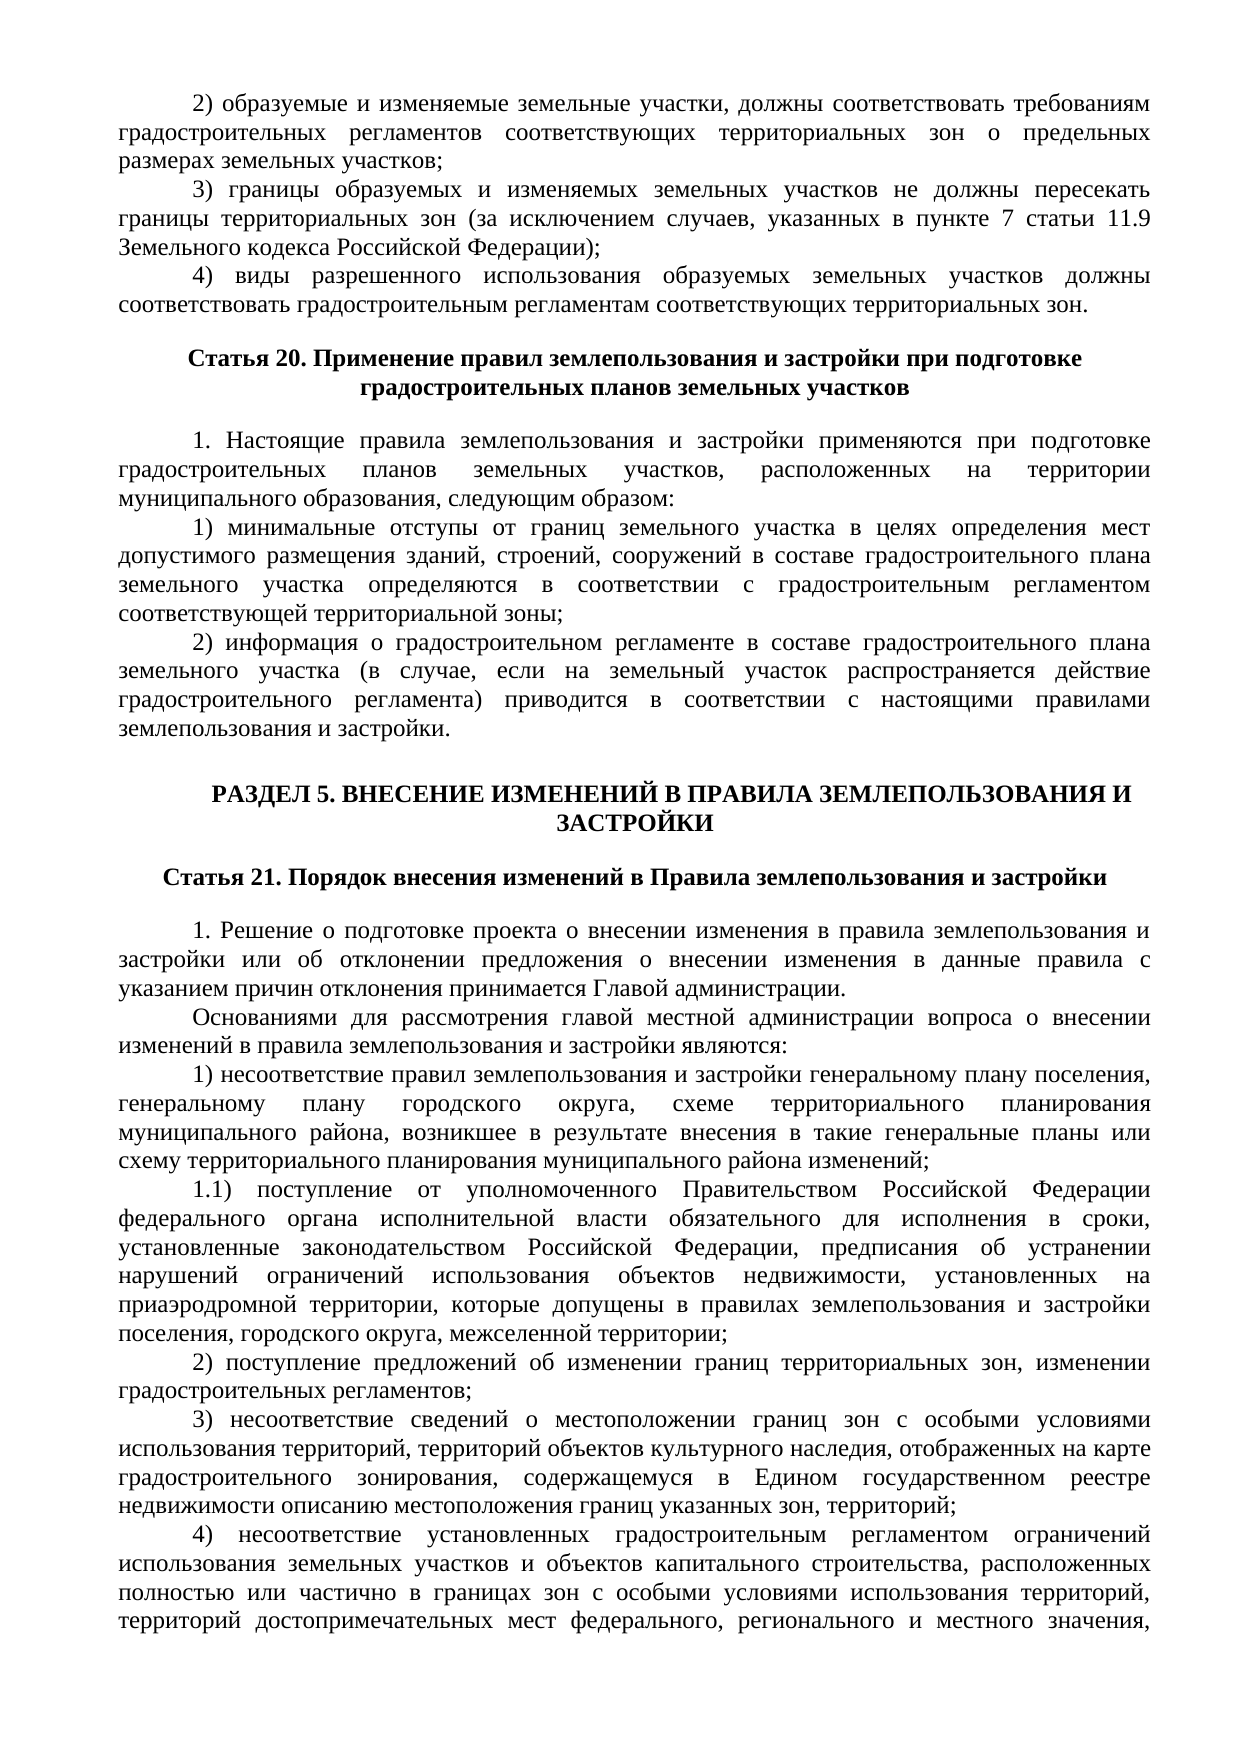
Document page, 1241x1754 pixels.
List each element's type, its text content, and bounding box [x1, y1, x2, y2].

text 1. Настоящие правила землепользования и застройки применяются при подготовке градостроительных планов земельных участков, расположенных на территории муниципального образования, следующим образом: [118, 425, 1152, 512]
text 2) поступление предложений об изменении границ территориальных зон, изменении градостроительных регламентов; [118, 1347, 1152, 1404]
text Основаниями для рассмотрения главой местной администрации вопроса о внесении изменений в правила землепользования и застройки являются: [118, 1002, 1152, 1059]
text 1) несоответствие правил землепользования и застройки генеральному плану поселения, генеральному плану городского округа, схеме территориального планирования муниципального района, возникшее в результате внесения в такие генеральные планы или схему территориального планирования муниципального района изменений; [118, 1059, 1152, 1174]
text 2) информация о градостроительном регламенте в составе градостроительного плана земельного участка (в случае, если на земельный участок распространяется действие градостроительного регламента) приводится в соответствии с настоящими правилами землепользования и застройки. [118, 627, 1152, 742]
subtitle РАЗДЕЛ 5. ВНЕСЕНИЕ ИЗМЕНЕНИЙ В ПРАВИЛА ЗЕМЛЕПОЛЬЗОВАНИЯ И ЗАСТРОЙКИ [118, 779, 1152, 837]
text 2) образуемые и изменяемые земельные участки, должны соответствовать требованиям градостроительных регламентов соответствующих территориальных зон о предельных размерах земельных участков; [118, 88, 1152, 174]
text Статья 21. Порядок внесения изменений в Правила землепользования и застройки [130, 862, 1140, 890]
text 3) границы образуемых и изменяемых земельных участков не должны пересекать границы территориальных зон (за исключением случаев, указанных в пункте 7 статьи 11.9 Земельного кодекса Российской Федерации); [118, 174, 1152, 260]
text 4) виды разрешенного использования образуемых земельных участков должны соответствовать градостроительным регламентам соответствующих территориальных зон. [118, 260, 1152, 318]
text 3) несоответствие сведений о местоположении границ зон с особыми условиями использования территорий, территорий объектов культурного наследия, отображенных на карте градостроительного зонирования, содержащемуся в Едином государственном реестре недвижимости описанию местоположения границ указанных зон, территорий; [118, 1404, 1152, 1519]
text 1) минимальные отступы от границ земельного участка в целях определения мест допустимого размещения зданий, строений, сооружений в составе градостроительного плана земельного участка определяются в соответствии с градостроительным регламентом соответствующей территориальной зоны; [118, 512, 1152, 627]
text 1.1) поступление от уполномоченного Правительством Российской Федерации федерального органа исполнительной власти обязательного для исполнения в сроки, установленные законодательством Российской Федерации, предписания об устранении нарушений ограничений использования объектов недвижимости, установленных на приаэродромной территории, которые допущены в правилах землепользования и застройки поселения, городского округа, межселенной территории; [118, 1174, 1152, 1347]
text 1. Решение о подготовке проекта о внесении изменения в правила землепользования и застройки или об отклонении предложения о внесении изменения в данные правила с указанием причин отклонения принимается Главой администрации. [118, 915, 1152, 1002]
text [118, 1519, 1152, 1634]
text Статья 20. Применение правил землепользования и застройки при подготовке градостроительных планов земельных участков [130, 343, 1140, 400]
